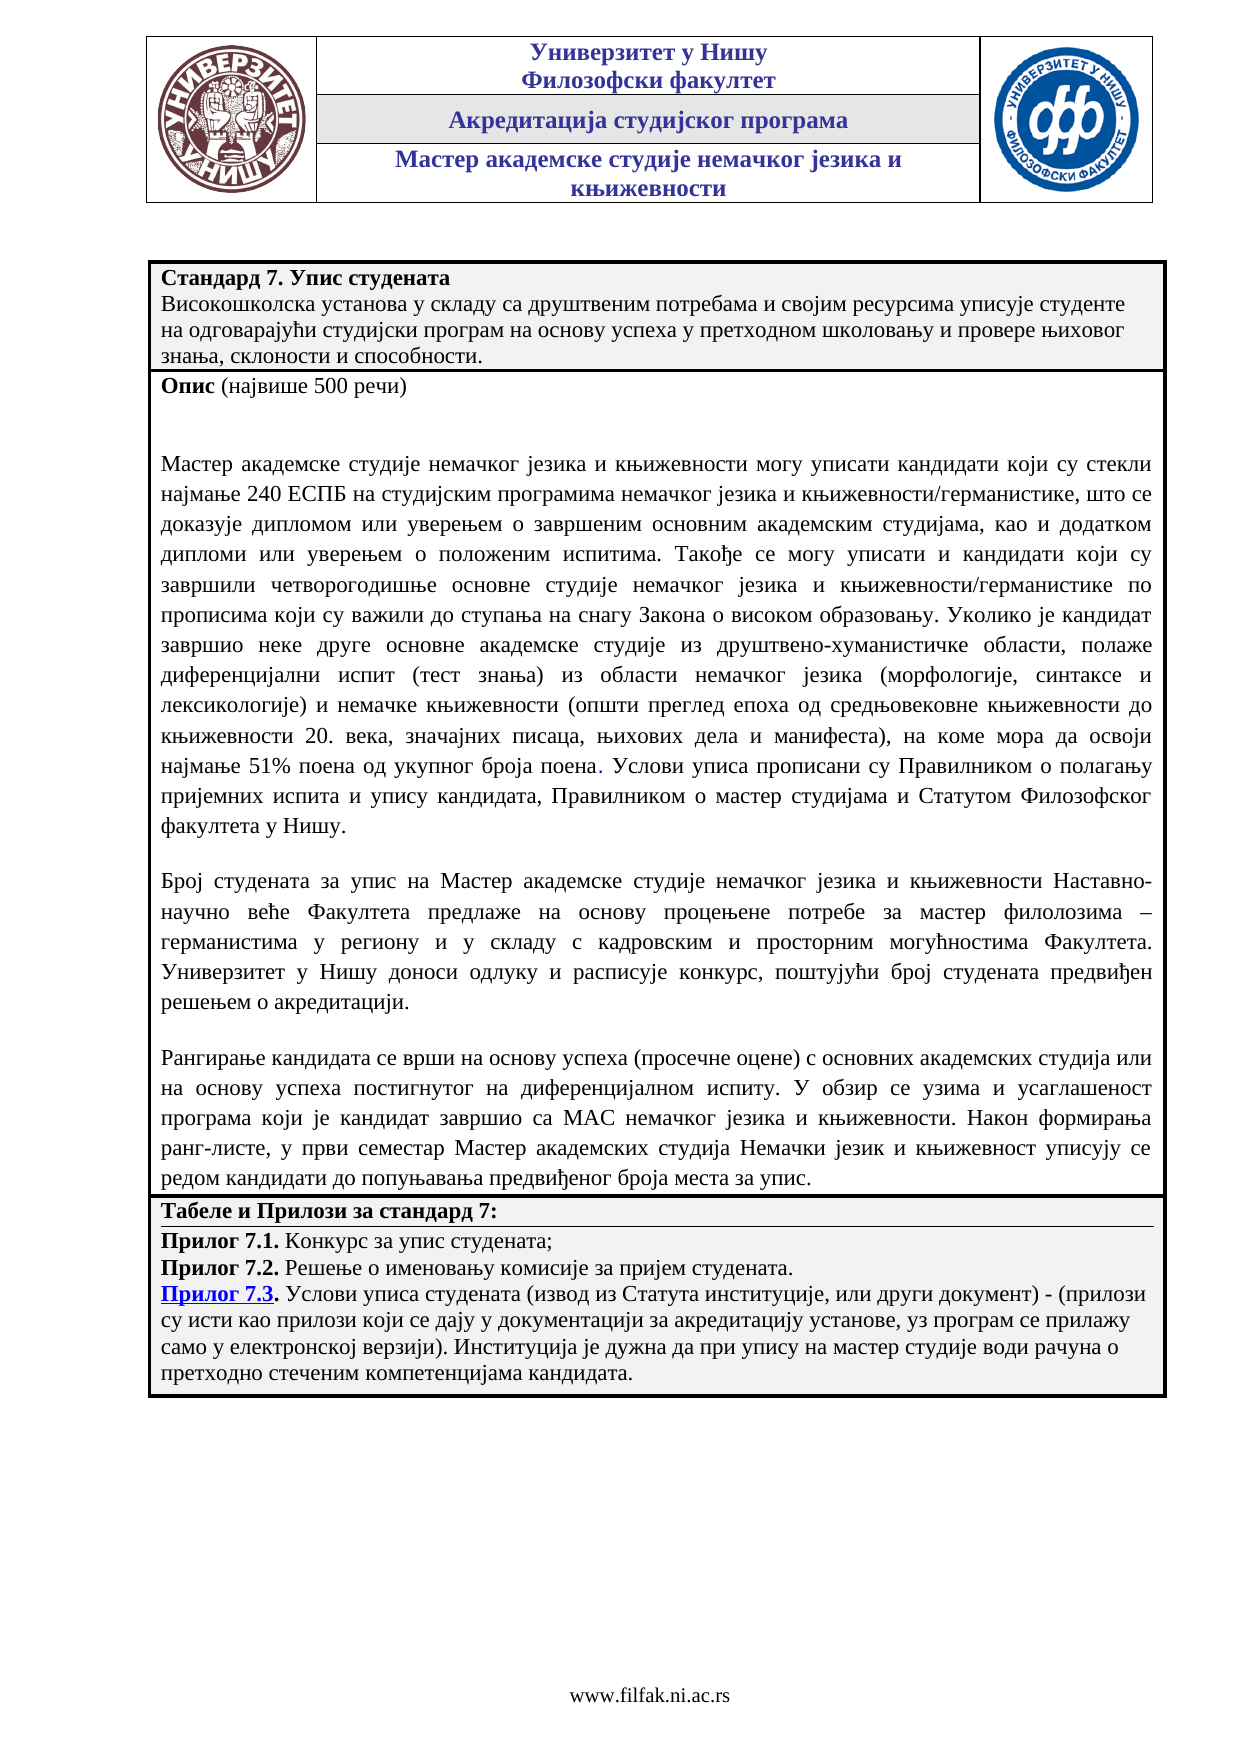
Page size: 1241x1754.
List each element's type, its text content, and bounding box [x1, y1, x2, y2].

picture [157, 45, 306, 193]
table_header Стандард 7. Упис студената Високошколска установа у складу са друштвеним потребама и својим ресурсима уписује студенте на одговарајући студијски програм на основу успеха у претходном школовању и провере њиховог знања, склоности и способности. [151, 264, 1163, 369]
picture [991, 44, 1142, 195]
table_cell Табеле и Прилози за стандард 7: Прилог 7.1. Конкурс за упис студената; Прилог 7.2. Решење о именовању комисије за пријем студената. Прилог 7.3. Услови уписа студената (извод из Статута институције, или други документ) - (прилози су исти као прилози који се дају у документацији за акредитацију установе, уз програм се прилажу само у електронској верзији). Институција је дужна да при упису на мастер студије води рачуна о претходно стеченим компетенцијама кандидата. [151, 1198, 1163, 1394]
table_cell Опис (највише 500 речи) Мастер академске студије немачког језика и књижевности могу уписати кандидати који су стекли најмање 240 ЕСПБ на студијским програмима немачког језика и књижевности/германистике, што се доказује дипломом или уверењем о завршеним основним академским студијама, као и додатком дипломи или уверењем о положеним испитима. Такође се могу уписати и кандидати који су завршили четворогодишње основне студије немачког језика и књижевности/германистике по прописима који су важили до ступања на снагу Закона о високом образовању. Уколико је кандидат завршио неке друге основне академске студије из друштвено-хуманистичке области, полаже диференцијални испит (тест знања) из области немачког језика (морфологије, синтаксе и лексикологије) и немачке књижевности (општи преглед епоха од средњовековне књижевности до књижевности 20. века, значајних писаца, њихових дела и манифеста), на коме мора да освоји најмање 51% поена од укупног броја поена. Услови уписа прописани су Правилником о полагању пријемних испита и упису кандидата, Правилником о мастер студијама и Статутом Филозофског факултета у Нишу. Број студената за упис на Мастер академске студије немачког језика и књижевности Наставно-научно веће Факултета предлаже на основу процењене потребе за мастер филолозима – германистима у региону и у складу с кадровским и просторним могућностима Факултета. Универзитет у Нишу доноси одлуку и расписује конкурс, поштујући број студената предвиђен решењем о акредитацији. Рангирање кандидата се врши на основу успеха (просечне оцене) с основних академских студија или на основу успеха постигнутог на диференцијалном испиту. У обзир се узима и усаглашеност програма који је кандидат завршио са МАС немачког језика и књижевности. Након формирања ранг-листе, у први семестар Мастер академских студија Немачки језик и књижевност уписују се редом кандидати до попуњавања предвиђеног броја места за упис. [151, 372, 1163, 1194]
